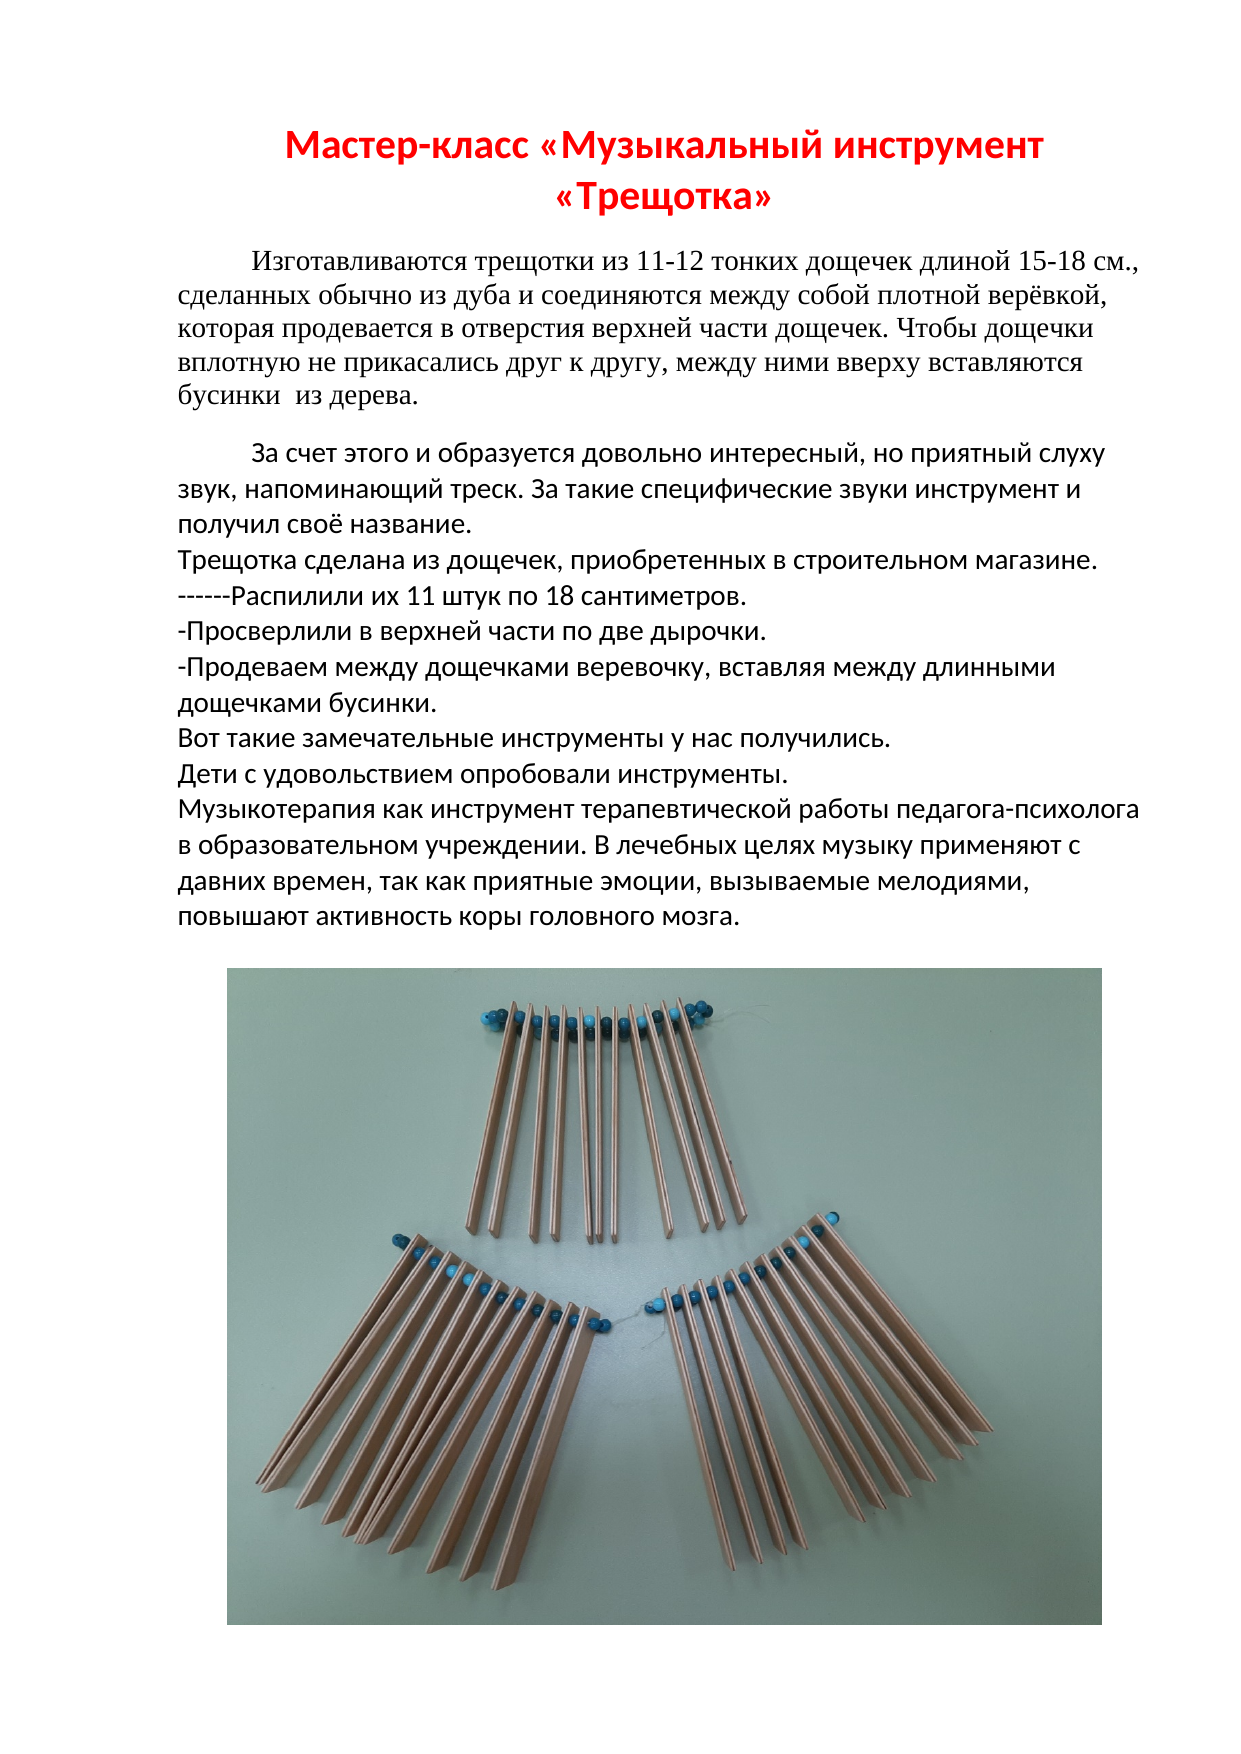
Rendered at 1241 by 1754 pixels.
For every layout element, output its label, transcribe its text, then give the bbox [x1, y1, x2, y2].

picture [227, 968, 1102, 1625]
text -Просверлили в верхней части по две дырочки. [177, 612, 1152, 648]
text Изготавливаются трещотки из 11-12 тонких дощечек длиной 15-18 см., сделанных обычно из дуба и соединяются между собой плотной верёвкой, которая продевается в отверстия верхней части дощечек. Чтобы дощечки вплотную не прикасались друг к другу, между ними вверху вставляются бусинки из дерева. [177, 243, 1152, 411]
text Мастер-класс «Музыкальный инструмент «Трещотка» [177, 118, 1152, 220]
text Дети с удовольствием опробовали инструменты. [177, 755, 1152, 791]
text Вот такие замечательные инструменты у нас получились. [177, 719, 1152, 755]
text Музыкотерапия как инструмент терапевтической работы педагога-психолога в образовательном учреждении. В лечебных целях музыку применяют с давних времен, так как приятные эмоции, вызываемые мелодиями, повышают активность коры головного мозга. [177, 791, 1152, 933]
text За счет этого и образуется довольно интересный, но приятный слуху звук, напоминающий треск. За такие специфические звуки инструмент и получил своё название. [177, 434, 1152, 541]
text Трещотка сделана из дощечек, приобретенных в строительном магазине. ------Распилили их 11 штук по 18 сантиметров. [177, 541, 1152, 612]
text -Продеваем между дощечками веревочку, вставляя между длинными дощечками бусинки. [177, 648, 1152, 719]
